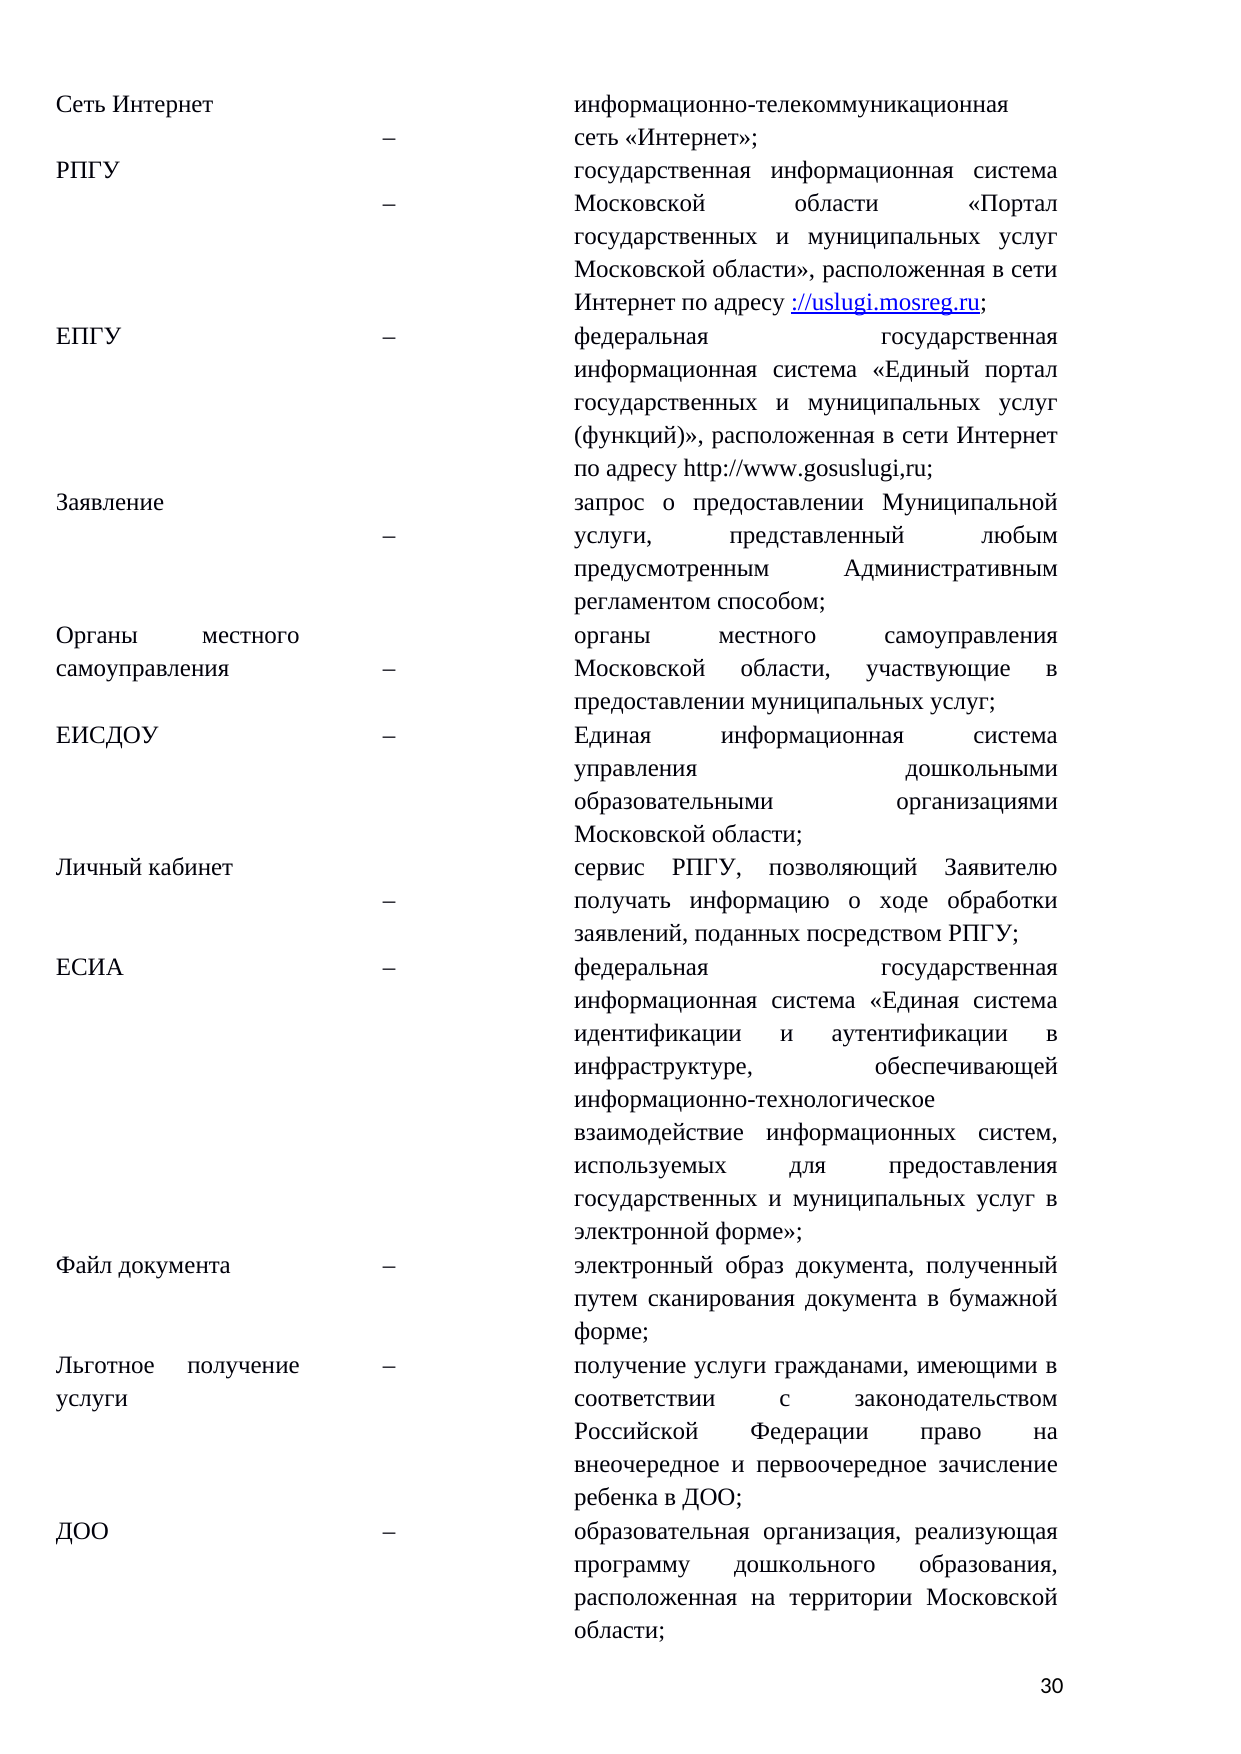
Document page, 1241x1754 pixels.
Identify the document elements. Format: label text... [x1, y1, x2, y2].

table_cell – [370, 720, 561, 852]
table_cell Органы местного самоуправления [43, 620, 370, 720]
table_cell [561, 1516, 1128, 1649]
table_cell Файл документа [43, 1250, 370, 1350]
table_cell Сеть Интернет [43, 89, 370, 155]
table_cell – [370, 1350, 561, 1516]
table_cell Личный кабинет [43, 853, 370, 952]
table_cell – [370, 155, 561, 321]
table_cell ЕИСДОУ [43, 720, 370, 852]
table_cell органы местного самоуправления Московской области, участвующие в предоставлении муниципальных услуг; [561, 620, 1128, 720]
table_cell РПГУ [43, 155, 370, 321]
table_cell – – – [370, 1516, 561, 1649]
table_cell Заявление [43, 487, 370, 620]
table_cell информационно-телекоммуникационная сеть «Интернет»; [561, 89, 1128, 155]
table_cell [43, 1516, 370, 1649]
table_cell Льготное получение услуги [43, 1350, 370, 1516]
table_cell сервис РПГУ, позволяющий Заявителю получать информацию о ходе обработки заявлений, поданных посредством РПГУ; [561, 853, 1128, 952]
table_cell федеральная государственная информационная система «Единый портал государственных и муниципальных услуг (функций)», расположенная в сети Интернет по адресу http://www.gosuslugi,ru; [561, 321, 1128, 487]
table_cell – [370, 89, 561, 155]
table_cell государственная информационная система Московской области «Портал государственных и муниципальных услуг Московской области», расположенная в сети Интернет по адресу http://uslugi.mosreg.ru; [561, 155, 1128, 321]
table_cell ЕСИА [43, 952, 370, 1250]
table_cell Единая информационная система управления дошкольными образовательными организациями Московской области; [561, 720, 1128, 852]
table_cell – [370, 1250, 561, 1350]
table_cell – [370, 620, 561, 720]
table_cell получение услуги гражданами, имеющими в соответствии с законодательством Российской Федерации право на внеочередное и первоочередное зачисление ребенка в ДОО; [561, 1350, 1128, 1516]
table_cell федеральная государственная информационная система «Единая система идентификации и аутентификации в инфраструктуре, обеспечивающей информационно-технологическое взаимодействие информационных систем, используемых для предоставления государственных и муниципальных услуг в электронной форме»; [561, 952, 1128, 1250]
table_cell – [370, 321, 561, 487]
table_cell ЕПГУ [43, 321, 370, 487]
table_cell электронный образ документа, полученный путем сканирования документа в бумажной форме; [561, 1250, 1128, 1350]
table_cell запрос о предоставлении Муниципальной услуги, представленный любым предусмотренным Административным регламентом способом; [561, 487, 1128, 620]
table_cell – [370, 487, 561, 620]
table_cell – [370, 952, 561, 1250]
table_cell – [370, 853, 561, 952]
